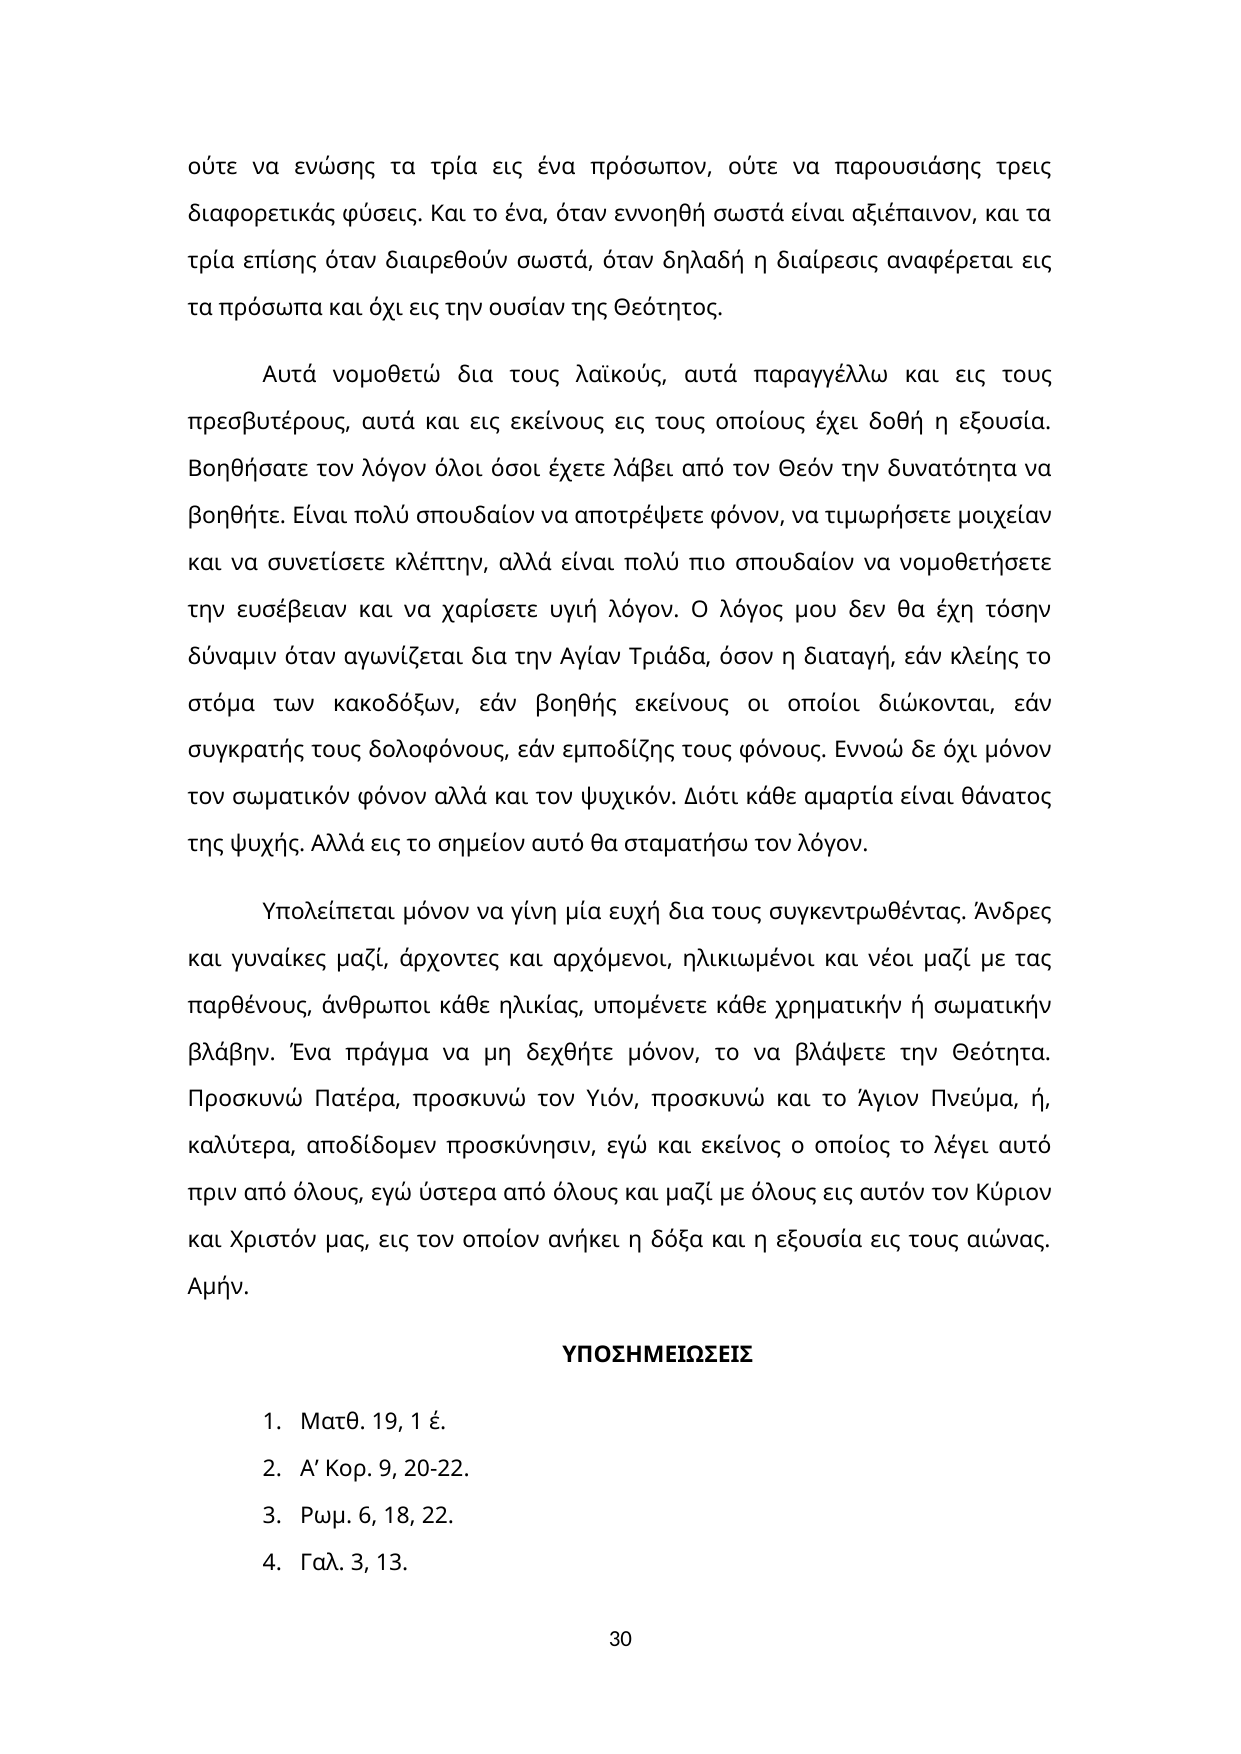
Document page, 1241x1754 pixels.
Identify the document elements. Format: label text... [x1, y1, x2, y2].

list Ρωμ. 6, 18, 22. [262, 1499, 1053, 1530]
text Αυτά νομοθετώ δια τους λαϊκούς, αυτά παραγγέλλω και εις τους πρεσβυτέρους, αυτά και εις εκείνους εις τους οποίους έχει δοθή η εξουσία. Βοηθήσατε τον λόγον όλοι όσοι έχετε λάβει από τον Θεόν την δυνατότητα να βοηθήτε. Είναι πολύ σπουδαίον να αποτρέψετε φόνον, να τιμωρήσετε μοιχείαν και να συνετίσετε κλέπτην, αλλά είναι πολύ πιο σπουδαίον να νομοθετήσετε την ευσέβειαν και να χαρίσετε υγιή λόγον. Ο λόγος μου δεν θα έχη τόσην δύναμιν όταν αγωνίζεται δια την Αγίαν Τριάδα, όσον η διαταγή, εάν κλείης το στόμα των κακοδόξων, εάν βοηθής εκείνους οι οποίοι διώκονται, εάν συγκρατής τους δολοφόνους, εάν εμποδίζης τους φόνους. Εννοώ δε όχι μόνον τον σωματικόν φόνον αλλά και τον ψυχικόν. Διότι κάθε αμαρτία είναι θάνατος της ψυχής. Αλλά εις το σημείον αυτό θα σταματήσω τον λόγον. [187, 358, 1053, 858]
list Α’ Κορ. 9, 20-22. [262, 1452, 1053, 1483]
list Γαλ. 3, 13. [262, 1546, 1053, 1577]
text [187, 150, 1053, 322]
text ΥΠΟΣΗΜΕΙΩΣΕΙΣ [187, 1337, 1053, 1369]
list Ματθ. 19, 1 έ. [262, 1405, 1053, 1436]
text Υπολείπεται μόνον να γίνη μία ευχή δια τους συγκεντρωθέντας. Άνδρες και γυναίκες μαζί, άρχοντες και αρχόμενοι, ηλικιωμένοι και νέοι μαζί με τας παρθένους, άνθρωποι κάθε ηλικίας, υπομένετε κάθε χρηματικήν ή σωματικήν βλάβην. Ένα πράγμα να μη δεχθήτε μόνον, το να βλάψετε την Θεότητα. Προσκυνώ Πατέρα, προσκυνώ τον Υιόν, προσκυνώ και το Άγιον Πνεύμα, ή, καλύτερα, αποδίδομεν προσκύνησιν, εγώ και εκείνος ο οποίος το λέγει αυτό πριν από όλους, εγώ ύστερα από όλους και μαζί με όλους εις αυτόν τον Κύριον και Χριστόν μας, εις τον οποίον ανήκει η δόξα και η εξουσία εις τους αιώνας. Αμήν. [187, 895, 1053, 1301]
